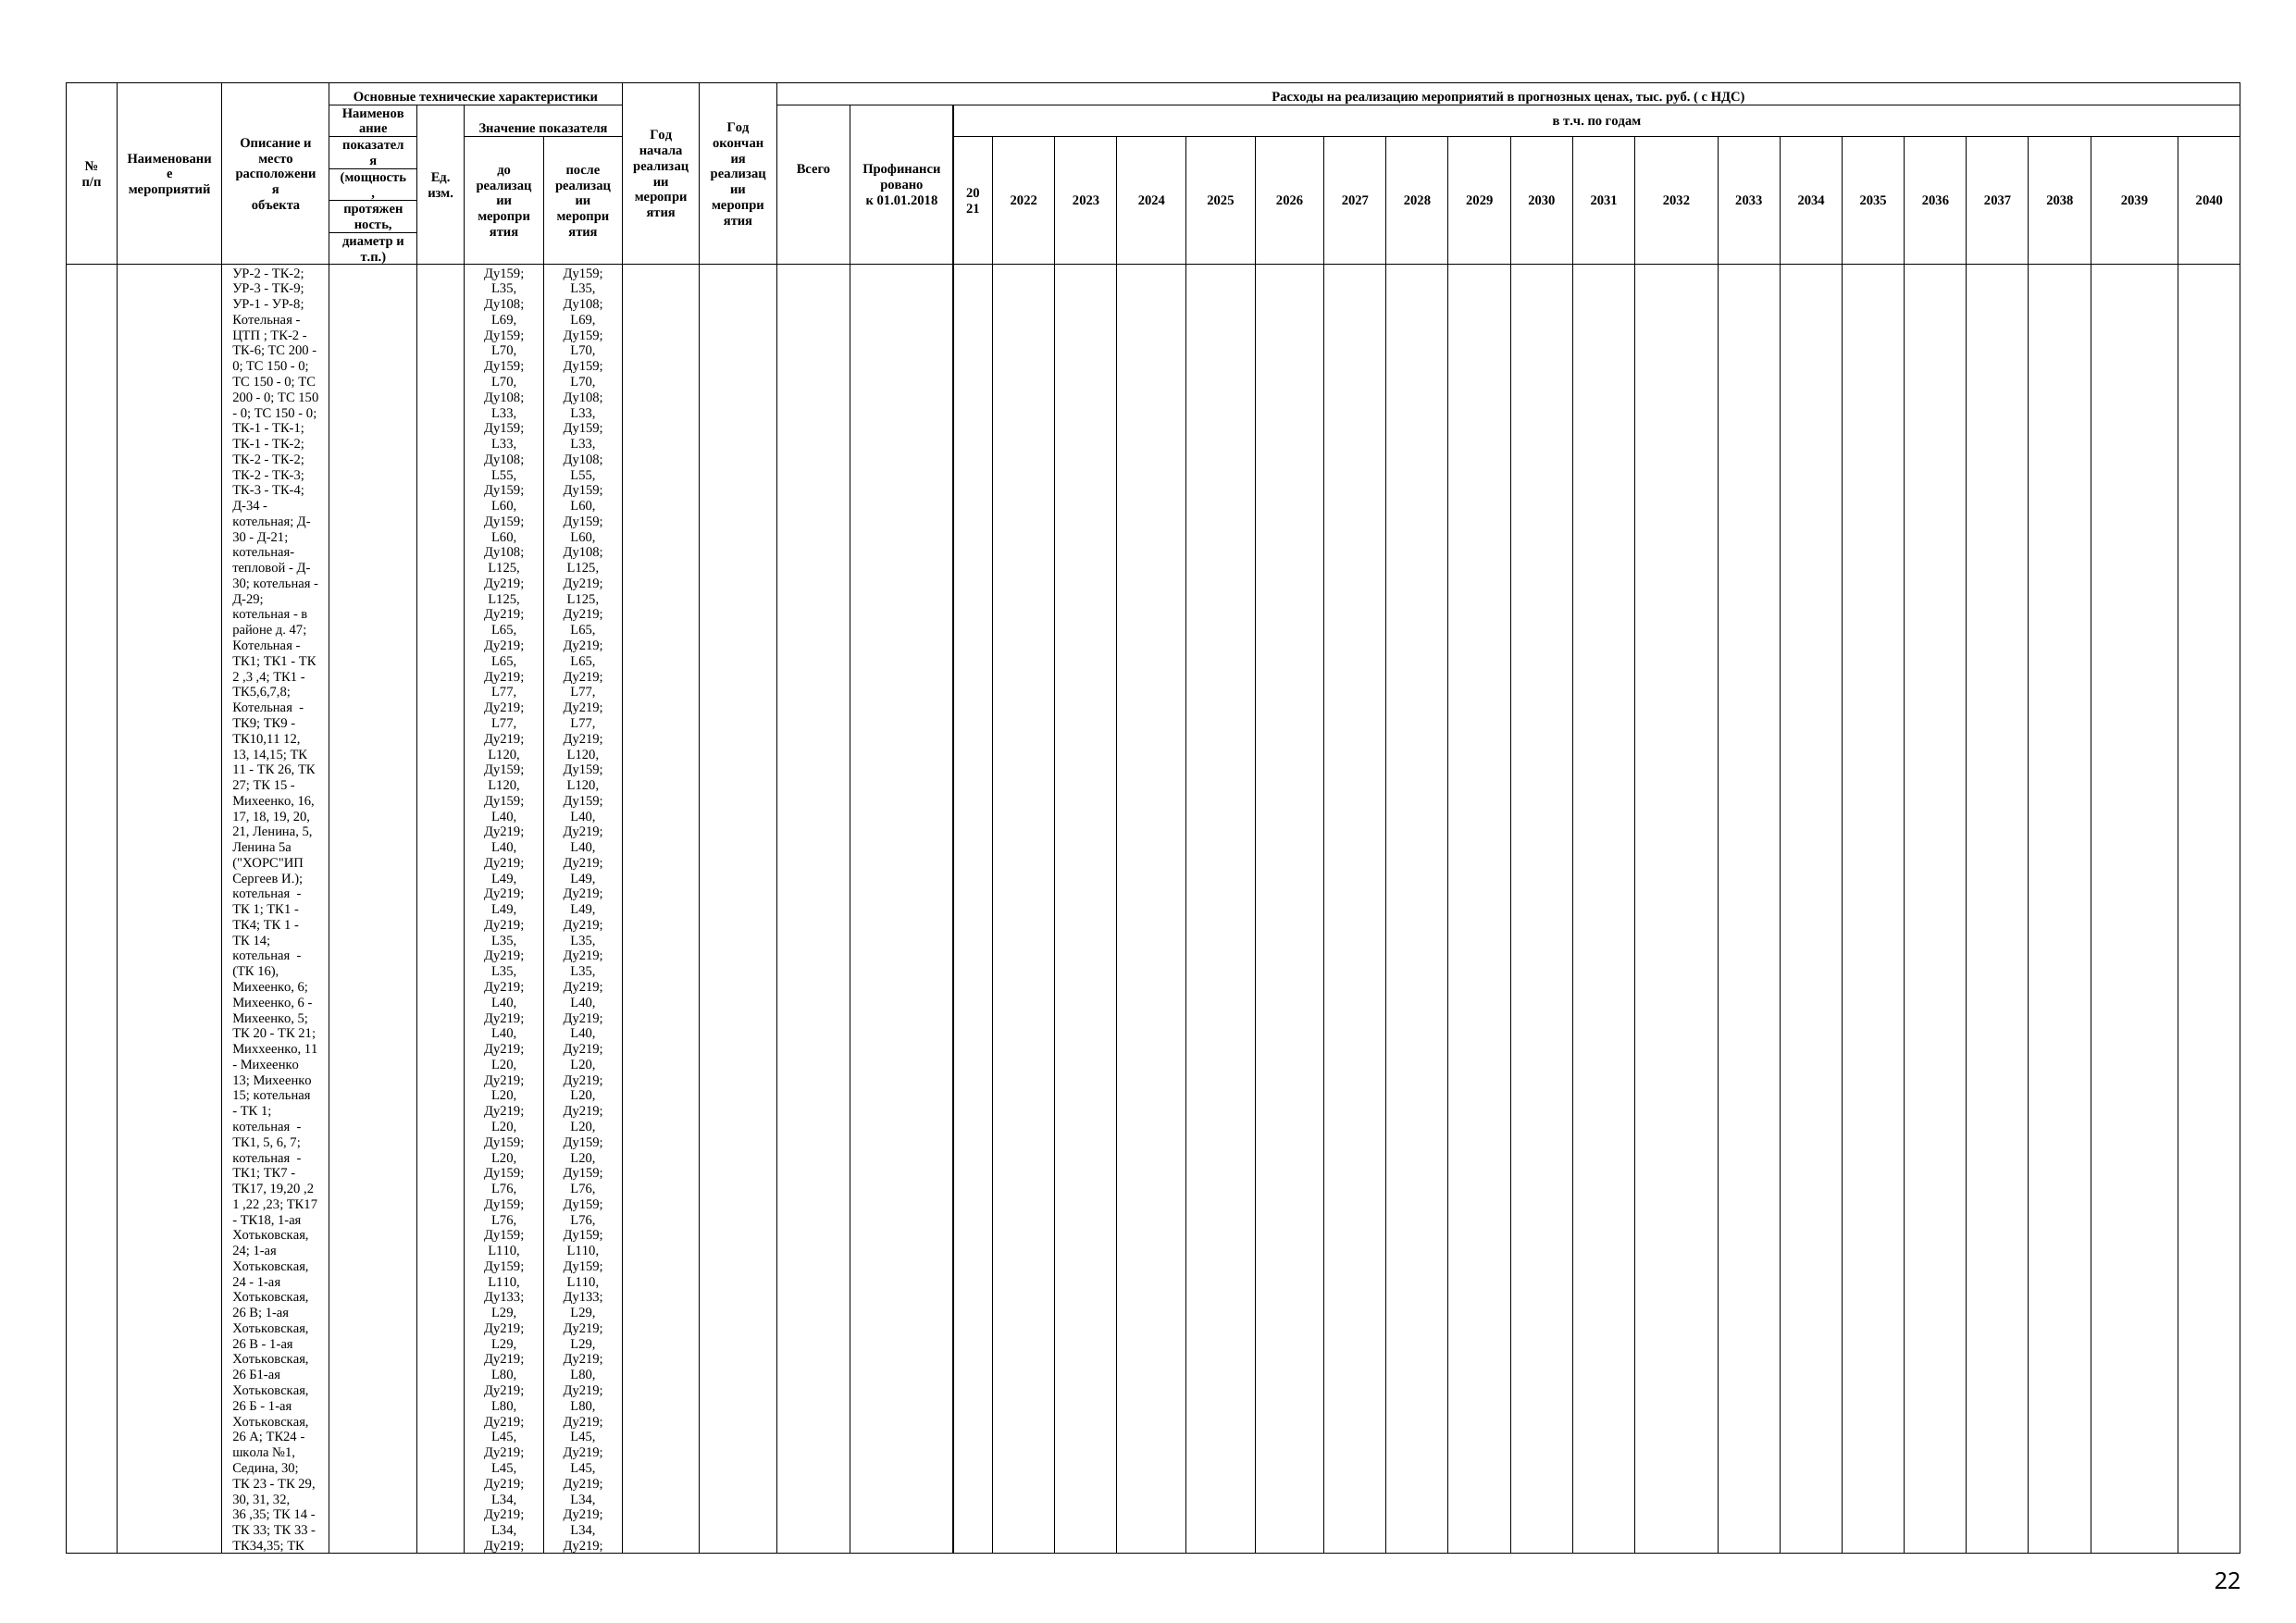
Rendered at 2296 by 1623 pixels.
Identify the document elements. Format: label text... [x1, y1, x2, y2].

table_header Основные технические характеристики [329, 83, 622, 104]
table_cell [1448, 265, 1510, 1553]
table_cell 2031 [1573, 137, 1634, 264]
table_cell 2025 [1186, 137, 1255, 264]
table_cell 2027 [1324, 137, 1385, 264]
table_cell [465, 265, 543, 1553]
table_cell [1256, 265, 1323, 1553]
table_cell 2039 [2091, 137, 2178, 264]
table_cell 2035 [1843, 137, 1904, 264]
table_cell 2040 [2178, 137, 2240, 264]
table_cell 2023 [1055, 137, 1116, 264]
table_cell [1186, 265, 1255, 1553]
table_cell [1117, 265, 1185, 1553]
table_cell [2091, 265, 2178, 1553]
table_header Наименование мероприятий [118, 83, 221, 264]
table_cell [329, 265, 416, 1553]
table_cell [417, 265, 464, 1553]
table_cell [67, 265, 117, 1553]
table_cell 2038 [2029, 137, 2091, 264]
table_cell протяженность, [329, 201, 416, 232]
table_cell 2030 [1511, 137, 1572, 264]
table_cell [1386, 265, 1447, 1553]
table_cell 2028 [1386, 137, 1447, 264]
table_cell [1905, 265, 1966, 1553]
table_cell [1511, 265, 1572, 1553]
table_cell в т.ч. по годам [954, 105, 2240, 136]
table_cell Значение показателя [465, 105, 622, 136]
table_cell 2026 [1256, 137, 1323, 264]
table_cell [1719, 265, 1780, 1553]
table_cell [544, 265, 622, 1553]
table_header Расходы на реализацию мероприятий в прогнозных ценах, тыс. руб. ( с НДС) [777, 83, 2240, 104]
table_header № п/п [67, 83, 117, 264]
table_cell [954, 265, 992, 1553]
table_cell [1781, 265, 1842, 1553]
table_header Описание и место расположения объекта [222, 83, 329, 264]
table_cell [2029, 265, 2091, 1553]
table_cell после реализации мероприятия [544, 137, 622, 264]
table_cell 2029 [1448, 137, 1510, 264]
table_cell Наименование [329, 105, 416, 136]
table_cell 2036 [1905, 137, 1966, 264]
table_header Год начала реализации мероприятия [623, 83, 699, 264]
table_cell 2021 [954, 137, 992, 264]
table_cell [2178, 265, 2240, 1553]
table_cell показателя [329, 137, 416, 168]
table_cell Профинансировано к 01.01.2018 [850, 105, 952, 264]
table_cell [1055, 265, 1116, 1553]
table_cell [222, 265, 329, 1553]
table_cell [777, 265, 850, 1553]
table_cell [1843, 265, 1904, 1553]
table_header Год окончания реализации мероприятия [700, 83, 776, 264]
table_cell Всего [777, 105, 850, 264]
table_cell 2037 [1967, 137, 2028, 264]
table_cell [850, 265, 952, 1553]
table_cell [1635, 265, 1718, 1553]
table_cell Ед. изм. [417, 105, 464, 264]
table_cell 2032 [1635, 137, 1718, 264]
table_cell 2024 [1117, 137, 1185, 264]
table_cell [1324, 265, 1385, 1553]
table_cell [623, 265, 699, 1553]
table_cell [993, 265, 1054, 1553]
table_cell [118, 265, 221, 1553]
table_cell 2034 [1781, 137, 1842, 264]
table_cell 2022 [993, 137, 1054, 264]
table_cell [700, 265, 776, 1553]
table_cell (мощность, [329, 169, 416, 200]
table_cell диаметр и т.п.) [329, 233, 416, 264]
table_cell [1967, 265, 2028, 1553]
table_cell 2033 [1719, 137, 1780, 264]
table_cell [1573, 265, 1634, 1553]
table_cell до реализации мероприятия [465, 137, 543, 264]
